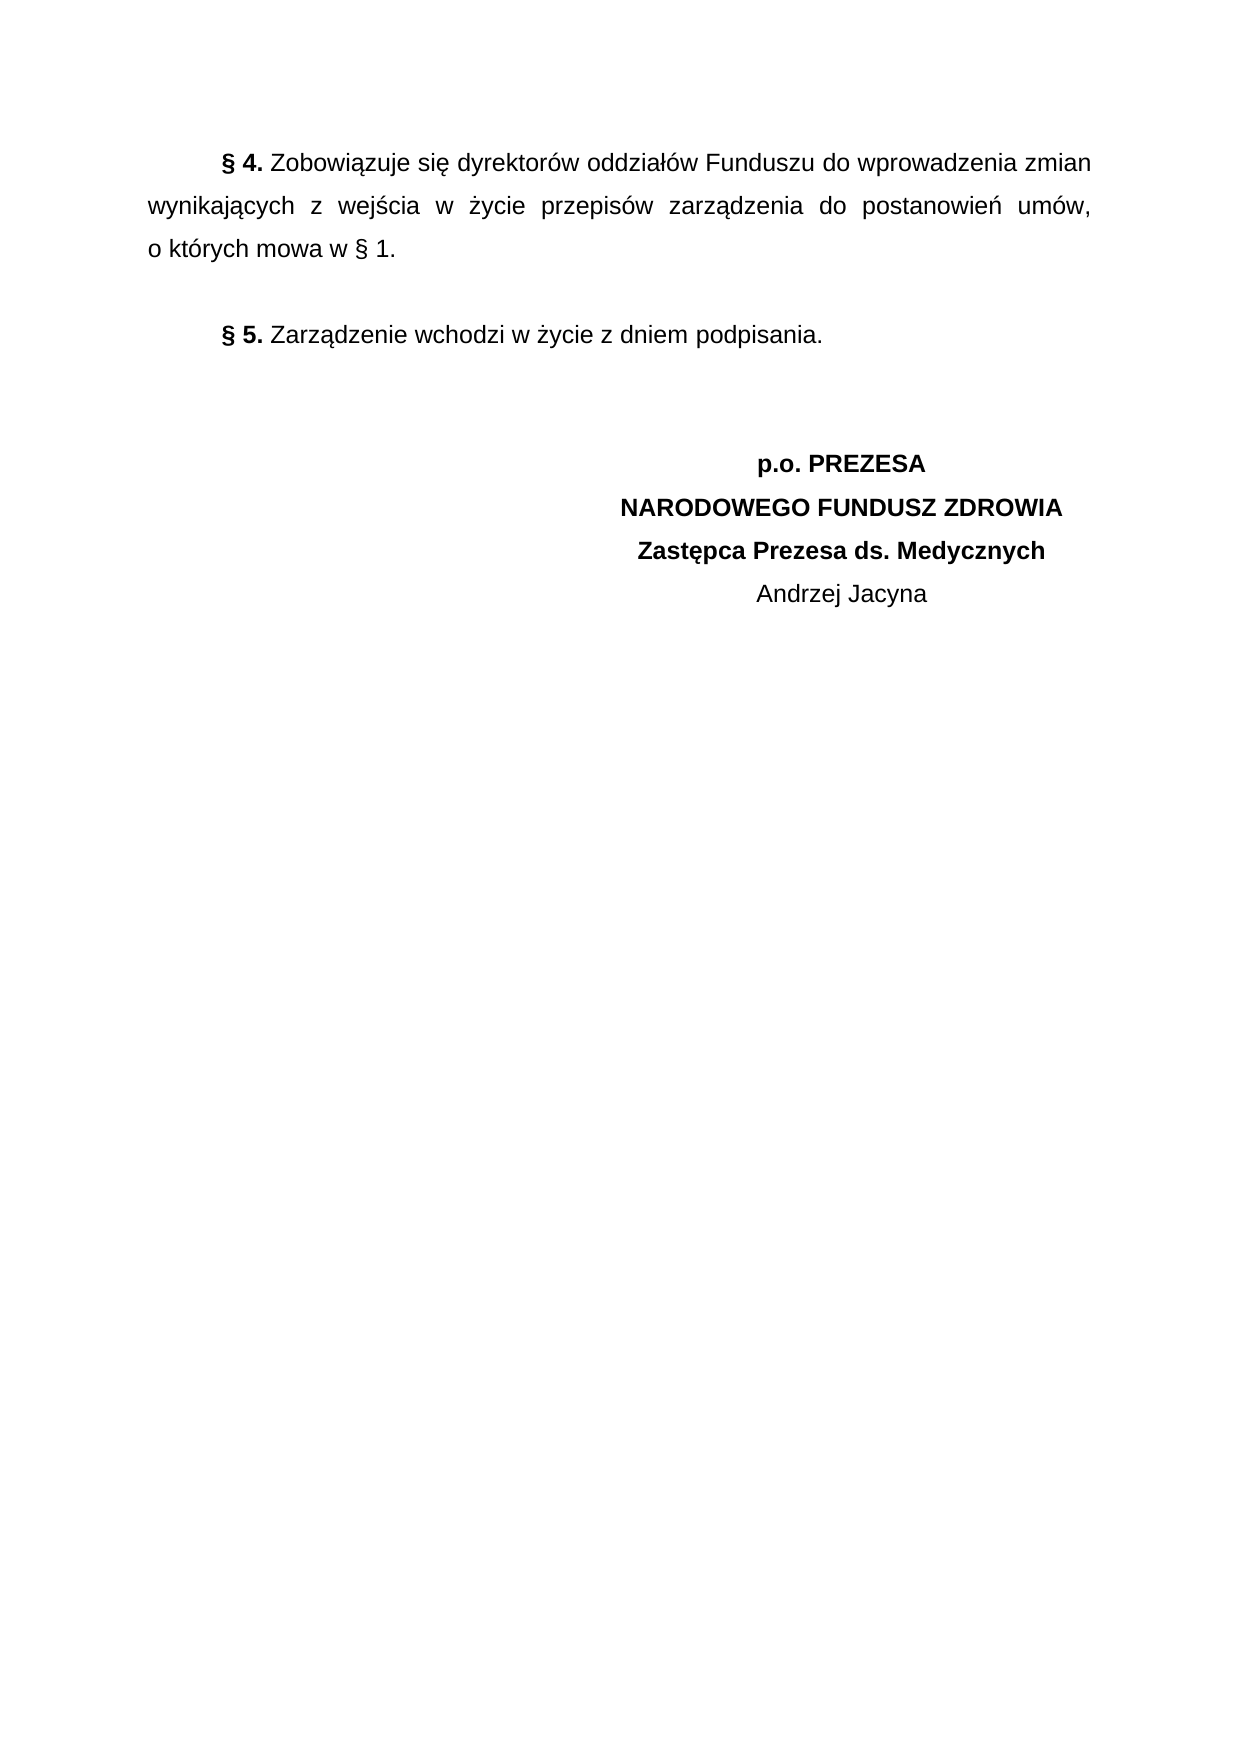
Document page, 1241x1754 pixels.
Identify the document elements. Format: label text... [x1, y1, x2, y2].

text § 5. Zarządzenie wchodzi w życie z dniem podpisania. [148, 320, 1093, 349]
text p.o. PREZESA NARODOWEGO FUNDUSZ ZDROWIA Zastępca Prezesa ds. Medycznych Andrzej Jacyna [591, 449, 1093, 608]
text § 4. Zobowiązuje się dyrektorów oddziałów Funduszu do wprowadzenia zmian wynikających z wejścia w życie przepisów zarządzenia do postanowień umów, o których mowa w § 1. [148, 148, 1093, 263]
